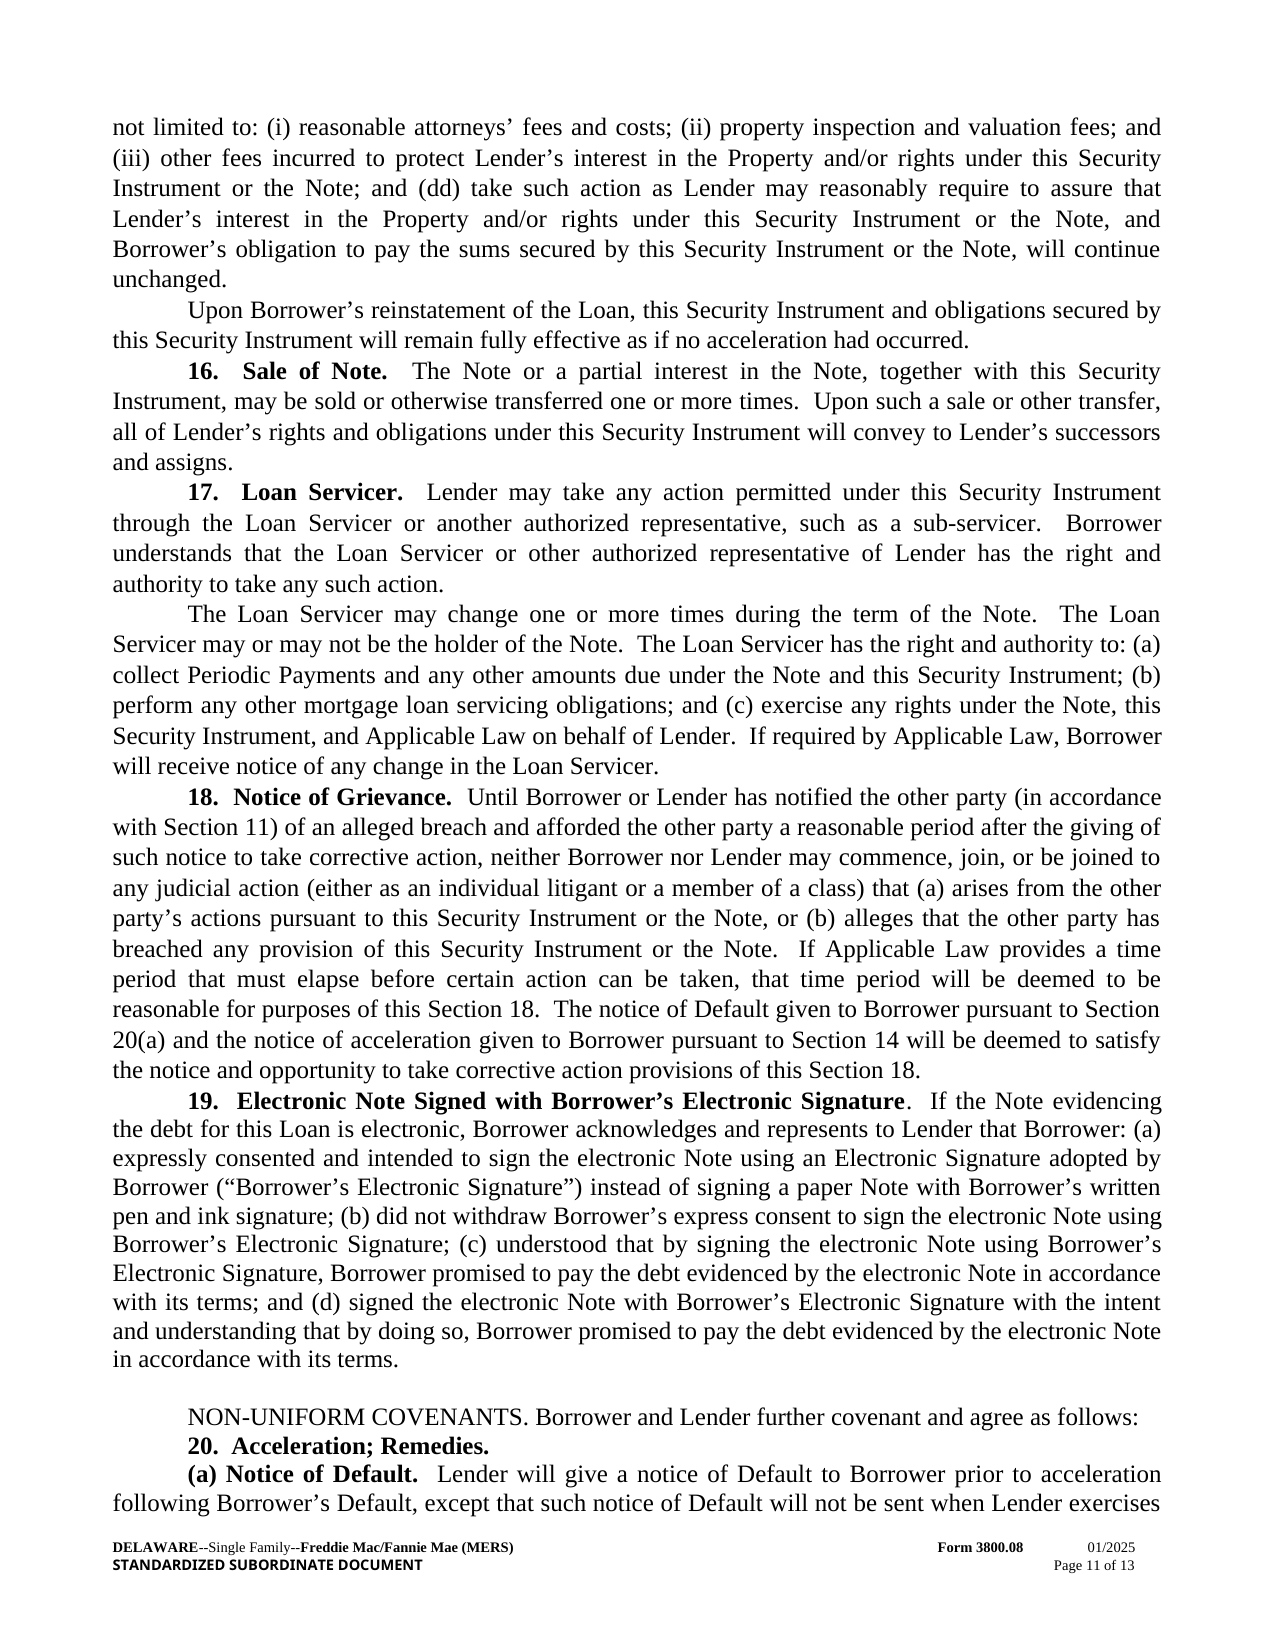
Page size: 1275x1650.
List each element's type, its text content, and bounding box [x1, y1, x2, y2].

text 18. Notice of Grievance. Until Borrower or Lender has notified the other party (in accordance with Section 11) of an alleged breach and afforded the other party a reasonable period after the giving of such notice to take corrective action, neither Borrower nor Lender may commence, join, or be joined to any judicial action (either as an individual litigant or a member of a class) that (a) arises from the other party’s actions pursuant to this Security Instrument or the Note, or (b) alleges that the other party has breached any provision of this Security Instrument or the Note. If Applicable Law provides a time period that must elapse before certain action can be taken, that time period will be deemed to be reasonable for purposes of this Section 18. The notice of Default given to Borrower pursuant to Section 20(a) and the notice of acceleration given to Borrower pursuant to Section 14 will be deemed to satisfy the notice and opportunity to take corrective action provisions of this Section 18. [112, 782, 1162, 1084]
text 17. Loan Servicer. Lender may take any action permitted under this Security Instrument through the Loan Servicer or another authorized representative, such as a sub-servicer. Borrower understands that the Loan Servicer or other authorized representative of Lender has the right and authority to take any such action. [112, 477, 1162, 597]
text The Loan Servicer may change one or more times during the term of the Note. The Loan Servicer may or may not be the holder of the Note. The Loan Servicer has the right and authority to: (a) collect Periodic Payments and any other amounts due under the Note and this Security Instrument; (b) perform any other mortgage loan servicing obligations; and (c) exercise any rights under the Note, this Security Instrument, and Applicable Law on behalf of Lender. If required by Applicable Law, Borrower will receive notice of any change in the Loan Servicer. [112, 599, 1162, 780]
text 16. Sale of Note. The Note or a partial interest in the Note, together with this Security Instrument, may be sold or otherwise transferred one or more times. Upon such a sale or other transfer, all of Lender’s rights and obligations under this Security Instrument will convey to Lender’s successors and assigns. [112, 356, 1162, 476]
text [112, 1459, 1162, 1517]
text 19. Electronic Note Signed with Borrower’s Electronic Signature. If the Note evidencing the debt for this Loan is electronic, Borrower acknowledges and represents to Lender that Borrower: (a) expressly consented and intended to sign the electronic Note using an Electronic Signature adopted by Borrower (“Borrower’s Electronic Signature”) instead of signing a paper Note with Borrower’s written pen and ink signature; (b) did not withdraw Borrower’s express consent to sign the electronic Note using Borrower’s Electronic Signature; (c) understood that by signing the electronic Note using Borrower’s Electronic Signature, Borrower promised to pay the debt evidenced by the electronic Note in accordance with its terms; and (d) signed the electronic Note with Borrower’s Electronic Signature with the intent and understanding that by doing so, Borrower promised to pay the debt evidenced by the electronic Note in accordance with its terms. [112, 1086, 1162, 1373]
text Upon Borrower’s reinstatement of the Loan, this Security Instrument and obligations secured by this Security Instrument will remain fully effective as if no acceleration had occurred. [112, 295, 1162, 354]
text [112, 112, 1162, 293]
text 20. Acceleration; Remedies. [112, 1431, 1162, 1459]
text NON-UNIFORM COVENANTS. Borrower and Lender further covenant and agree as follows: [112, 1402, 1162, 1431]
